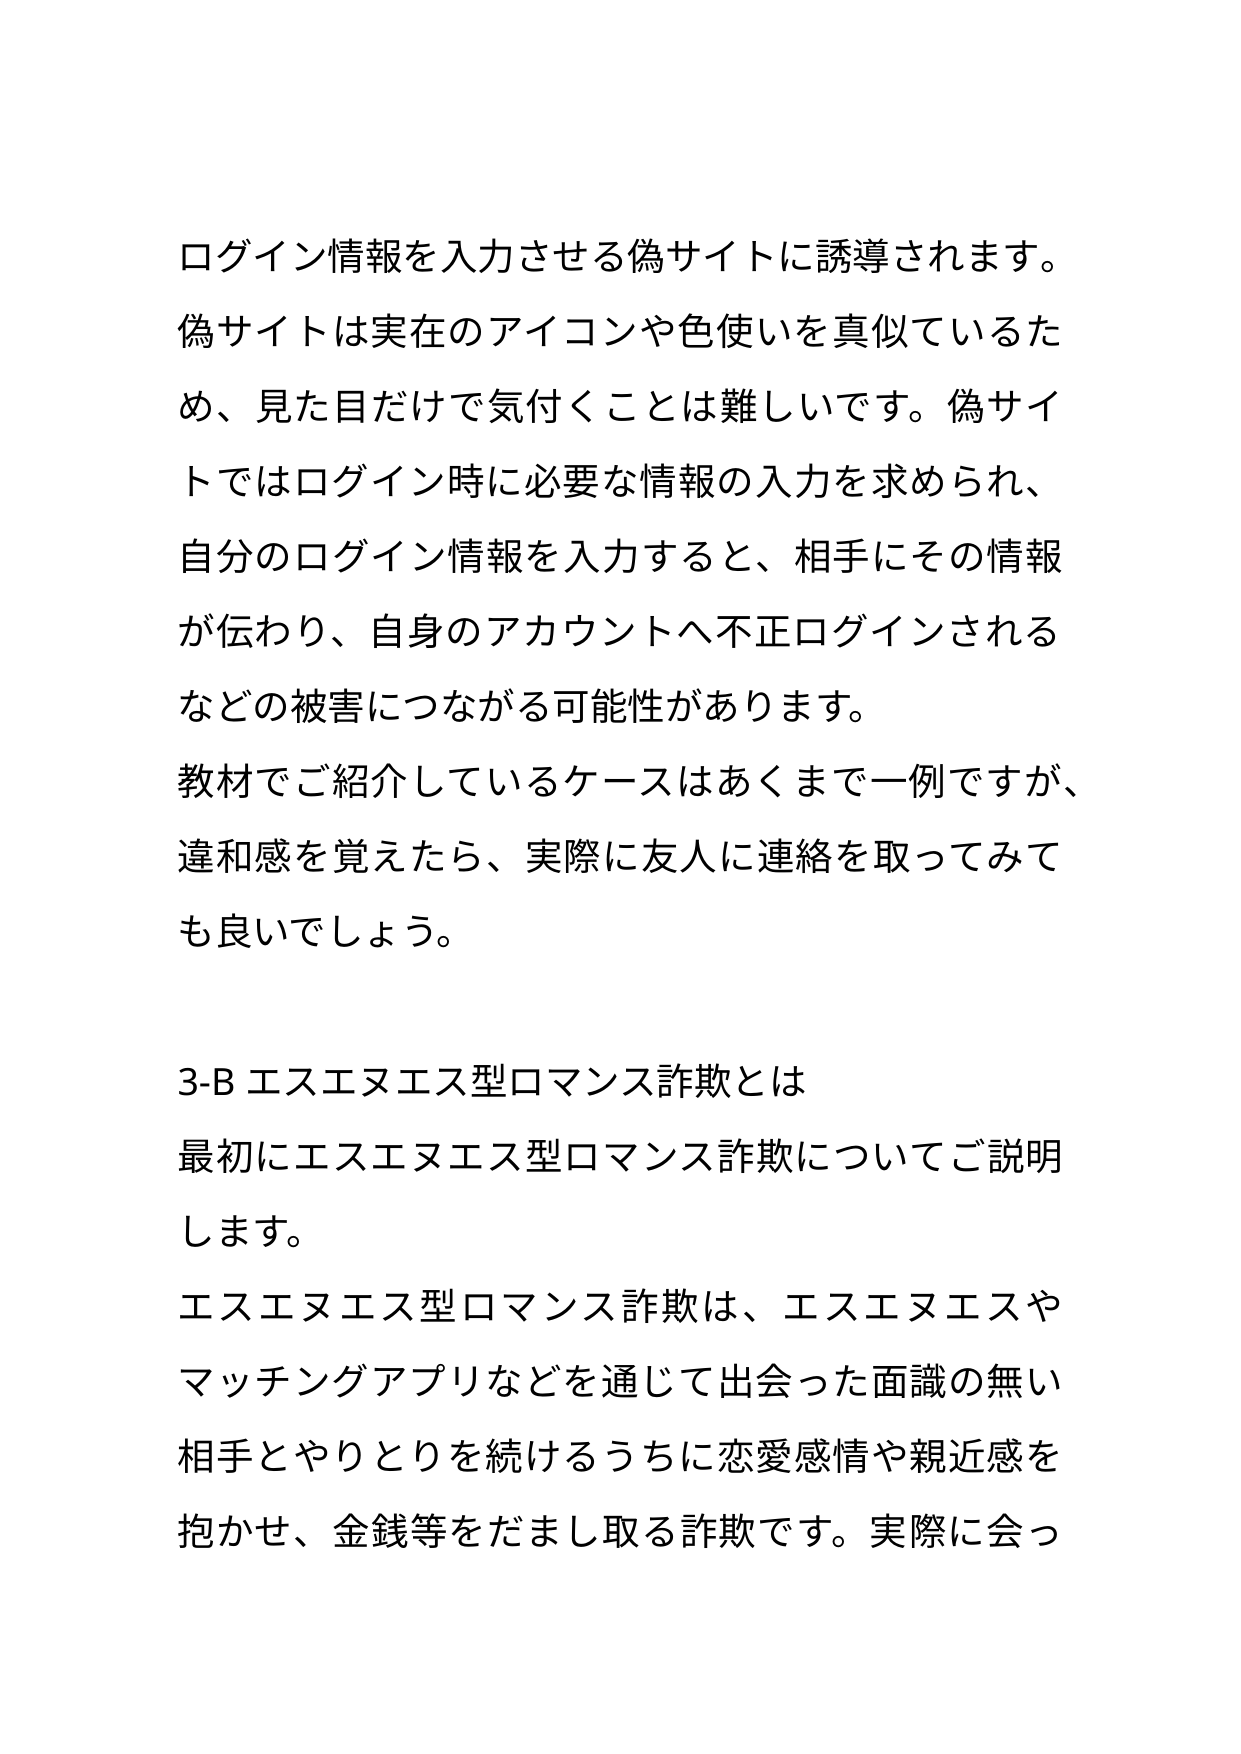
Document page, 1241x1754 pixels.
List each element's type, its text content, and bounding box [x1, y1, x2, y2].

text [177, 1267, 1063, 1567]
text 偽サイトは実在のアイコンや色使いを真似ているため、見た目だけで気付くことは難しいです。偽サイトではログイン時に必要な情報の入力を求められ、自分のログイン情報を入力すると、相手にその情報が伝わり、自身のアカウントへ不正ログインされるなどの被害につながる可能性があります。 [177, 292, 1063, 742]
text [177, 217, 1063, 292]
text 3-B エスエヌエス型ロマンス詐欺とは [177, 1042, 1063, 1117]
text 最初にエスエヌエス型ロマンス詐欺についてご説明します。 [177, 1117, 1063, 1267]
text 教材でご紹介しているケースはあくまで一例ですが、違和感を覚えたら、実際に友人に連絡を取ってみても良いでしょう。 [177, 742, 1063, 967]
